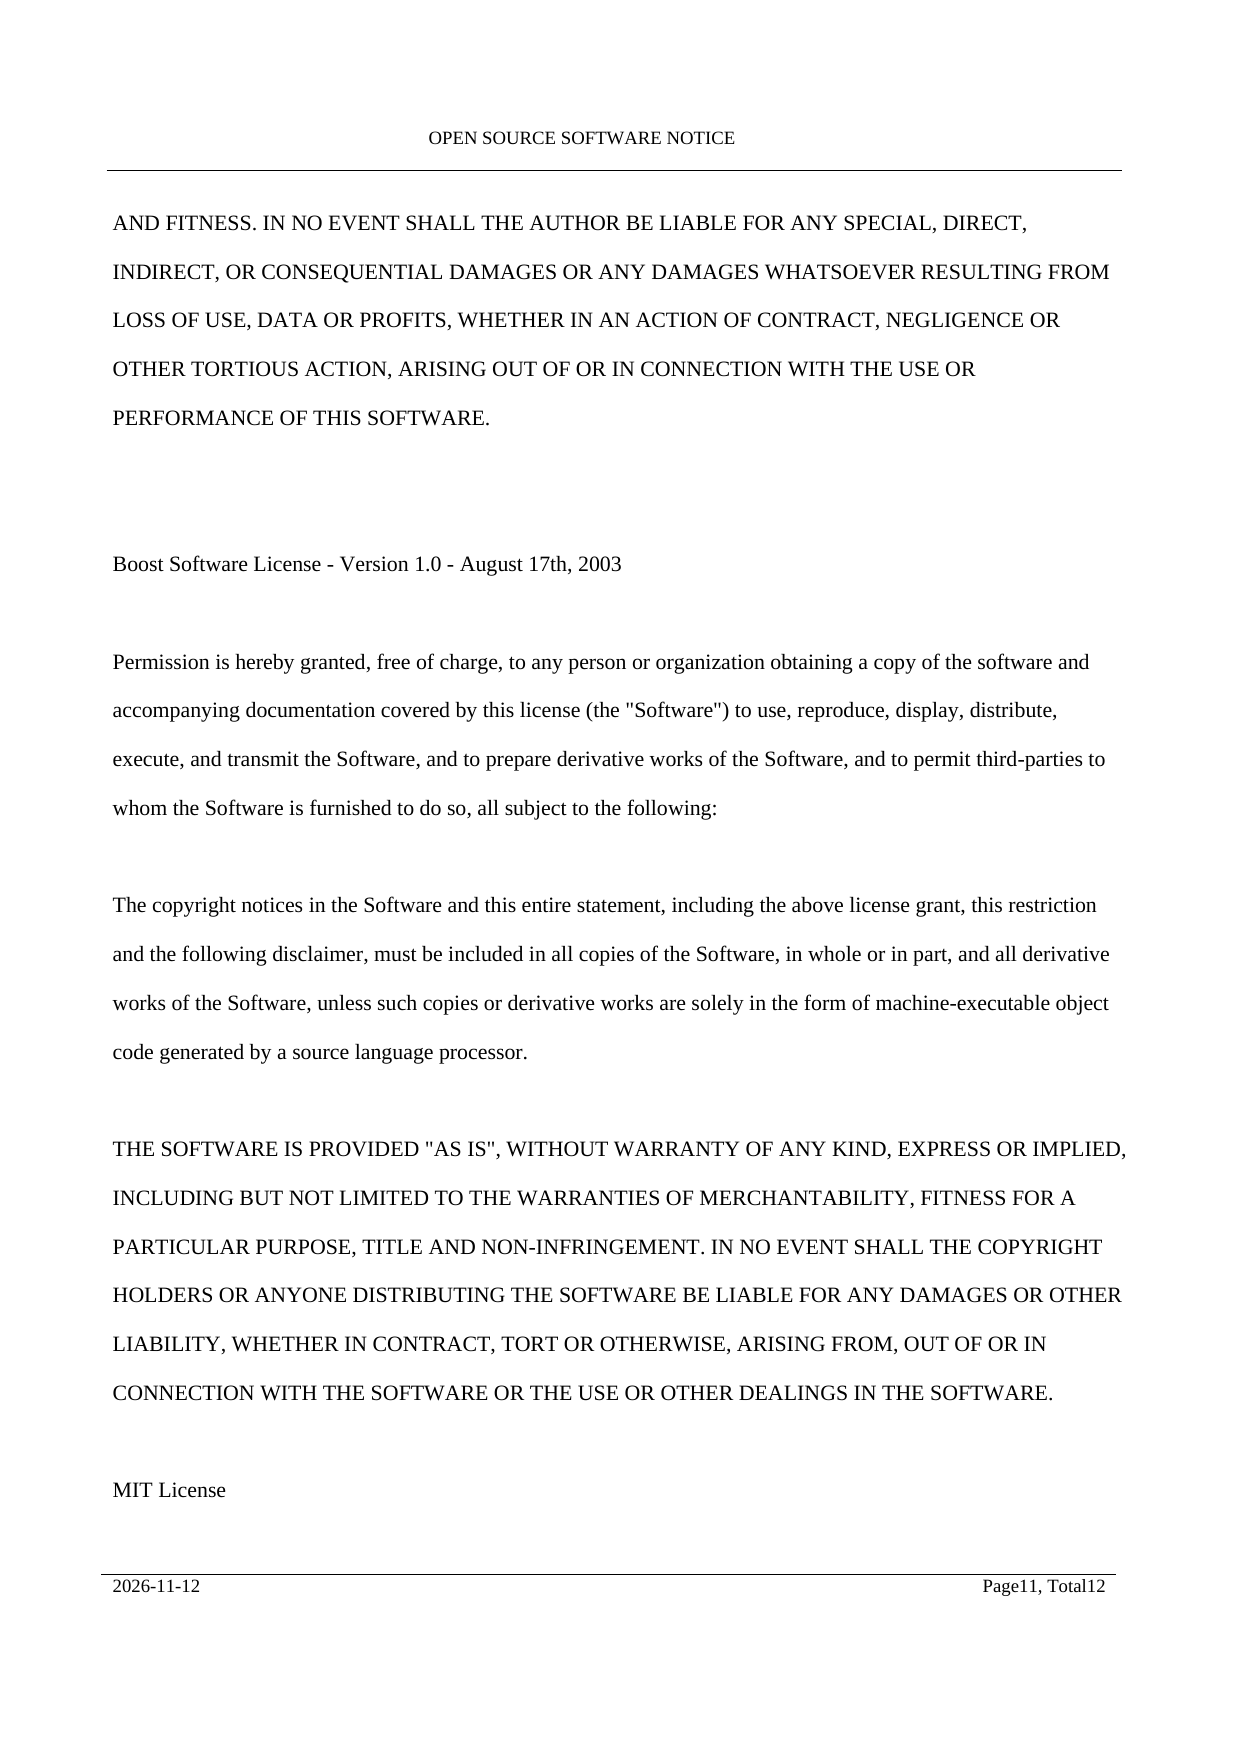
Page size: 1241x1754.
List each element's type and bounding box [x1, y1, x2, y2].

text [112, 206, 1128, 1506]
